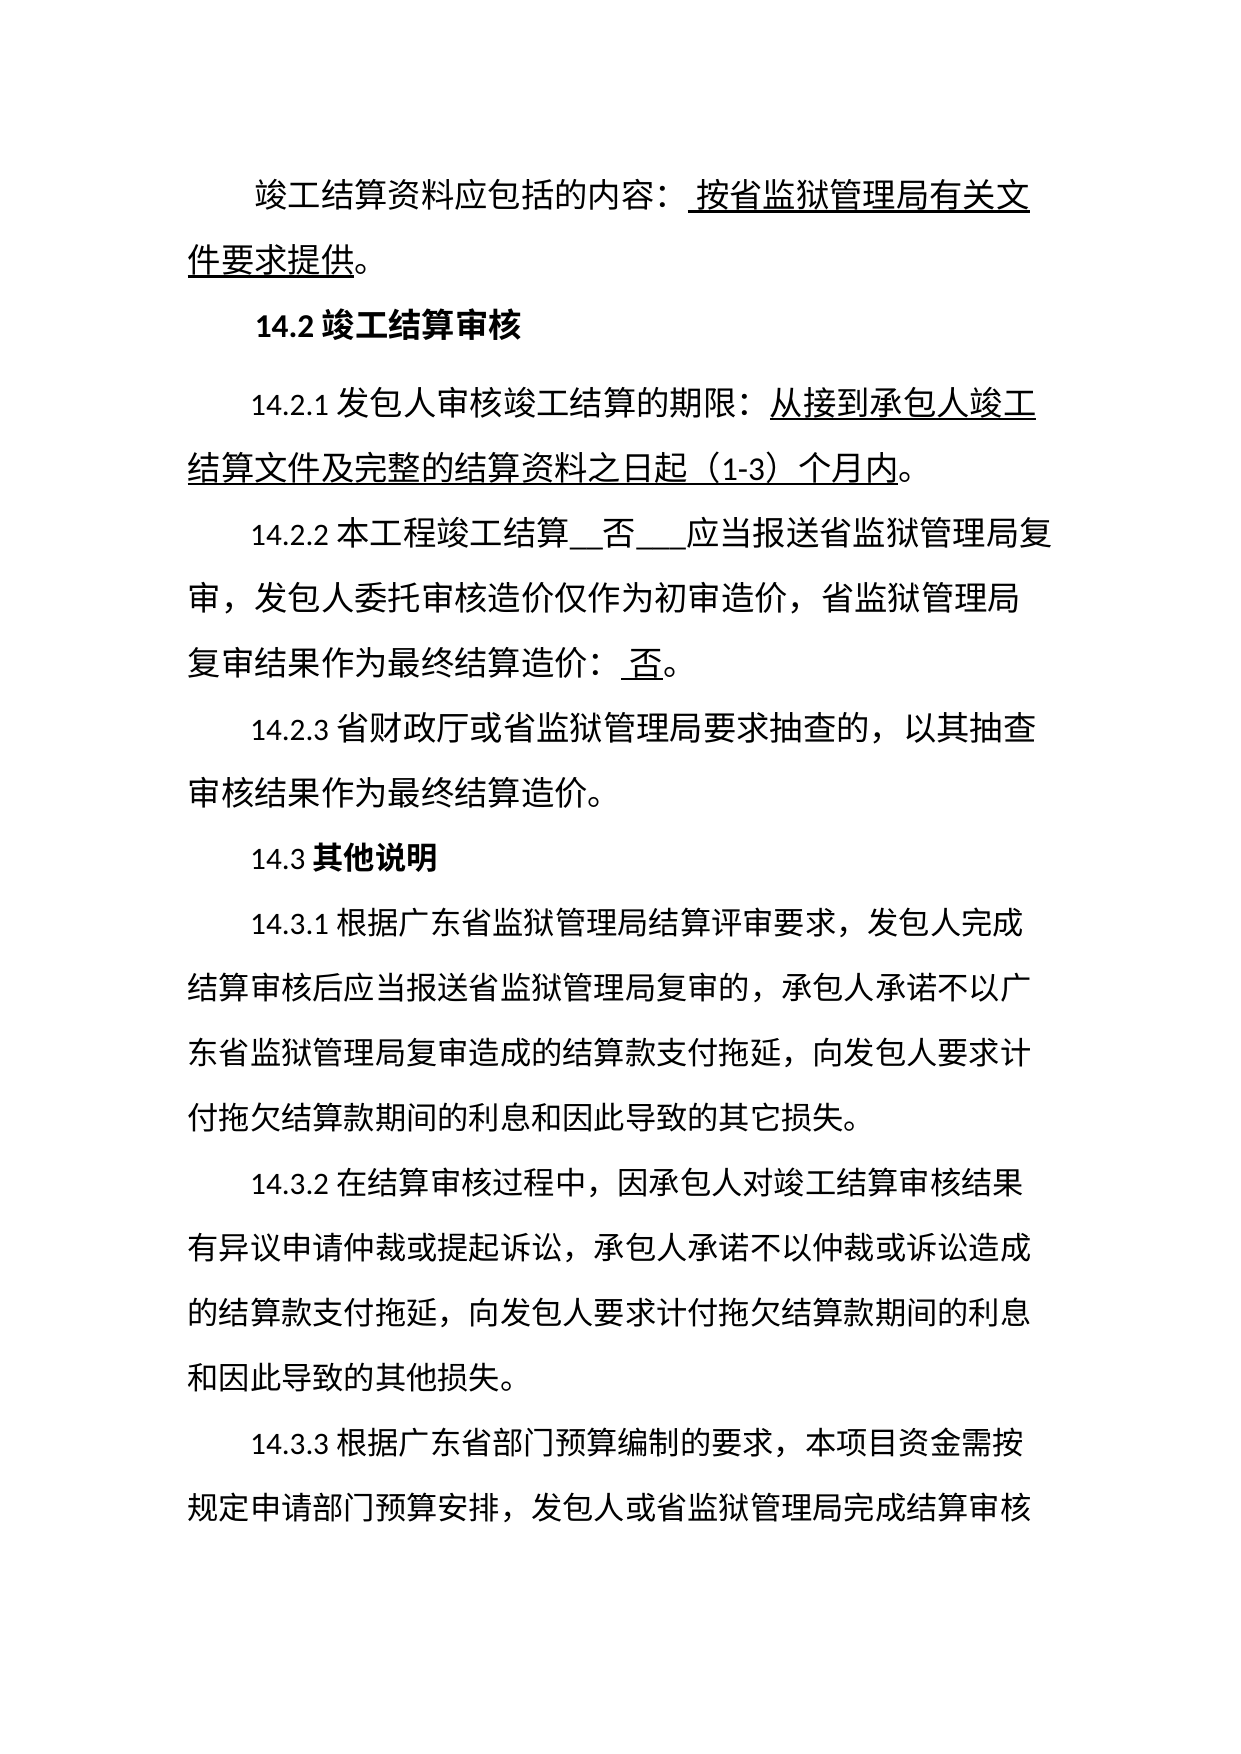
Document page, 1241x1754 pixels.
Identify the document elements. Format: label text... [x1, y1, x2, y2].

text 14.3.1 根据广东省监狱管理局结算评审要求，发包人完成结算审核后应当报送省监狱管理局复审的，承包人承诺不以广东省监狱管理局复审造成的结算款支付拖延，向发包人要求计付拖欠结算款期间的利息和因此导致的其它损失。 [187, 889, 1053, 1149]
text 14.2 竣工结算审核 [187, 292, 1053, 357]
text 14.2.3 省财政厅或省监狱管理局要求抽查的，以其抽查审核结果作为最终结算造价。 [187, 694, 1053, 824]
text 14.2.1 发包人审核竣工结算的期限：从接到承包人竣工结算文件及完整的结算资料之日起（1-3）个月内。 [187, 369, 1053, 499]
text 14.2.2 本工程竣工结算__否___应当报送省监狱管理局复审，发包人委托审核造价仅作为初审造价，省监狱管理局复审结果作为最终结算造价： 否。 [187, 499, 1053, 694]
text 竣工结算资料应包括的内容： 按省监狱管理局有关文件要求提供。 [187, 162, 1053, 292]
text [187, 1409, 1053, 1539]
text 14.3.2 在结算审核过程中，因承包人对竣工结算审核结果有异议申请仲裁或提起诉讼，承包人承诺不以仲裁或诉讼造成的结算款支付拖延，向发包人要求计付拖欠结算款期间的利息和因此导致的其他损失。 [187, 1149, 1053, 1409]
text 14.3 其他说明 [187, 824, 1053, 889]
